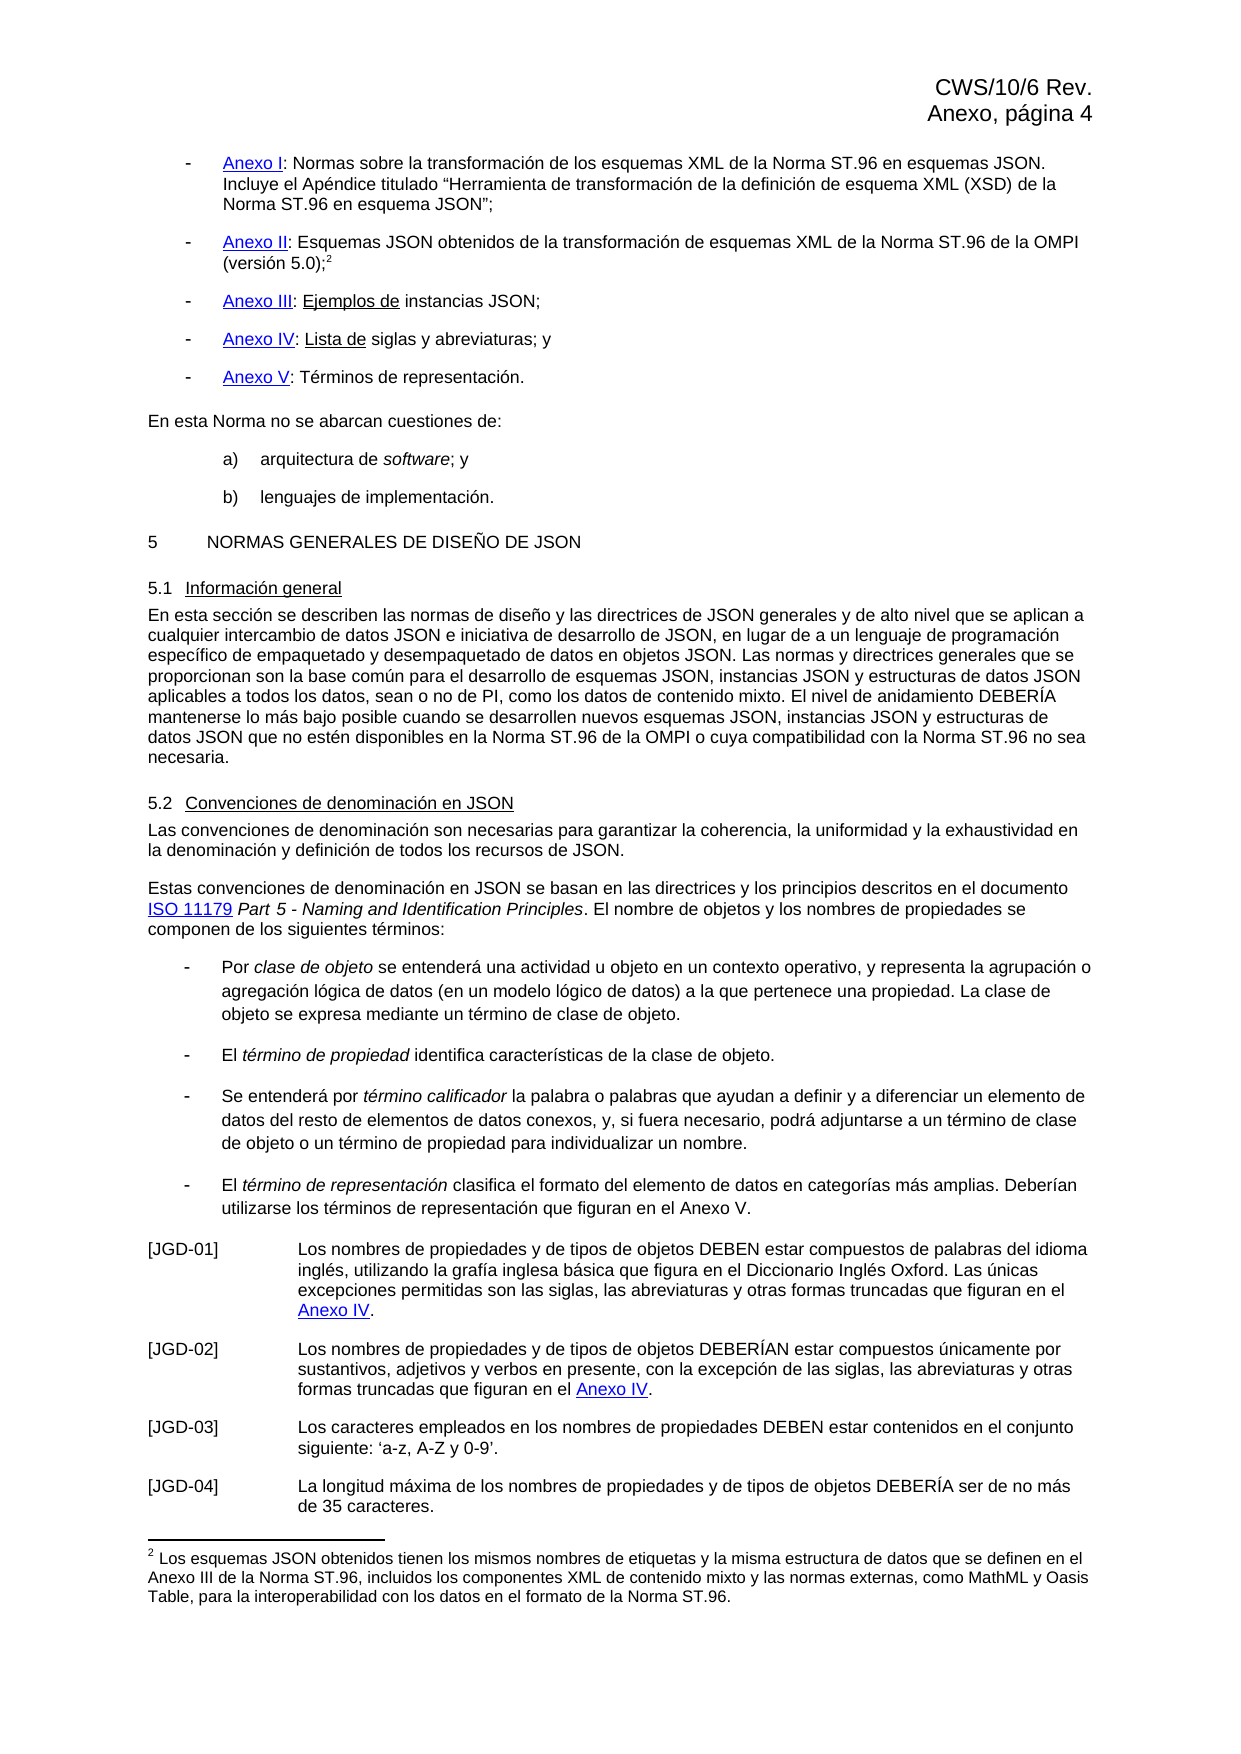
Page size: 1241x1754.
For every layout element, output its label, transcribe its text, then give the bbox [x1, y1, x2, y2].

list Anexo I: Normas sobre la transformación de los esquemas XML de la Norma ST.96 en esquemas JSON. Incluye el Apéndice titulado “Herramienta de transformación de la definición de esquema XML (XSD) de la Norma ST.96 en esquema JSON”; [185, 153, 1093, 214]
list El término de propiedad identifica características de la clase de objeto. [184, 1045, 1093, 1065]
subtitle NORMAS GENERALES DE DISEÑO DE JSON [148, 532, 1093, 553]
text [JGD-04] La longitud máxima de los nombres de propiedades y de tipos de objetos DEBERÍA ser de no más de 35 caracteres. [148, 1476, 1093, 1517]
list Por clase de objeto se entenderá una actividad u objeto en un contexto operativo, y representa la agrupación o agregación lógica de datos (en un modelo lógico de datos) a la que pertenece una propiedad. La clase de objeto se expresa mediante un término de clase de objeto. [184, 957, 1093, 1024]
list Anexo IV: Lista de siglas y abreviaturas; y [185, 329, 1093, 349]
text [JGD-03] Los caracteres empleados en los nombres de propiedades DEBEN estar contenidos en el conjunto siguiente: ‘a-z, A-Z y 0-9’. [148, 1417, 1093, 1458]
list El término de representación clasifica el formato del elemento de datos en categorías más amplias. Deberían utilizarse los términos de representación que figuran en el Anexo V. [184, 1174, 1093, 1218]
list lenguajes de implementación. [223, 487, 1093, 507]
list Se entenderá por término calificador la palabra o palabras que ayudan a definir y a diferenciar un elemento de datos del resto de elementos de datos conexos, y, si fuera necesario, podrá adjuntarse a un término de clase de objeto o un término de propiedad para individualizar un nombre. [184, 1086, 1093, 1153]
list Anexo III: Ejemplos de instancias JSON; [185, 291, 1093, 311]
text En esta sección se describen las normas de diseño y las directrices de JSON generales y de alto nivel que se aplican a cualquier intercambio de datos JSON e iniciativa de desarrollo de JSON, en lugar de a un lenguaje de programación específico de empaquetado y desempaquetado de datos en objetos JSON. Las normas y directrices generales que se proporcionan son la base común para el desarrollo de esquemas JSON, instancias JSON y estructuras de datos JSON aplicables a todos los datos, sean o no de PI, como los datos de contenido mixto. El nivel de anidamiento DEBERÍA mantenerse lo más bajo posible cuando se desarrollen nuevos esquemas JSON, instancias JSON y estructuras de datos JSON que no estén disponibles en la Norma ST.96 de la OMPI o cuya compatibilidad con la Norma ST.96 no sea necesaria. [148, 604, 1093, 768]
text [JGD-02] Los nombres de propiedades y de tipos de objetos DEBERÍAN estar compuestos únicamente por sustantivos, adjetivos y verbos en presente, con la excepción de las siglas, las abreviaturas y otras formas truncadas que figuran en el Anexo IV. [148, 1338, 1093, 1399]
subtitle Convenciones de denominación en JSON [148, 793, 1093, 813]
text En esta Norma no se abarcan cuestiones de: [148, 411, 1093, 431]
text [JGD-01] Los nombres de propiedades y de tipos de objetos DEBEN estar compuestos de palabras del idioma inglés, utilizando la grafía inglesa básica que figura en el Diccionario Inglés Oxford. Las únicas excepciones permitidas son las siglas, las abreviaturas y otras formas truncadas que figuran en el Anexo IV. [148, 1239, 1093, 1321]
text Estas convenciones de denominación en JSON se basan en las directrices y los principios descritos en el documento ISO 11179 Part 5 - Naming and Identification Principles. El nombre de objetos y los nombres de propiedades se componen de los siguientes términos: [148, 878, 1093, 939]
subtitle Información general [148, 578, 1093, 598]
list arquitectura de software; y [223, 449, 1093, 469]
list Anexo V: Términos de representación. [185, 367, 1093, 388]
text Las convenciones de denominación son necesarias para garantizar la coherencia, la uniformidad y la exhaustividad en la denominación y definición de todos los recursos de JSON. [148, 819, 1093, 860]
list Anexo II: Esquemas JSON obtenidos de la transformación de esquemas XML de la Norma ST.96 de la OMPI (versión 5.0); [185, 232, 1093, 273]
